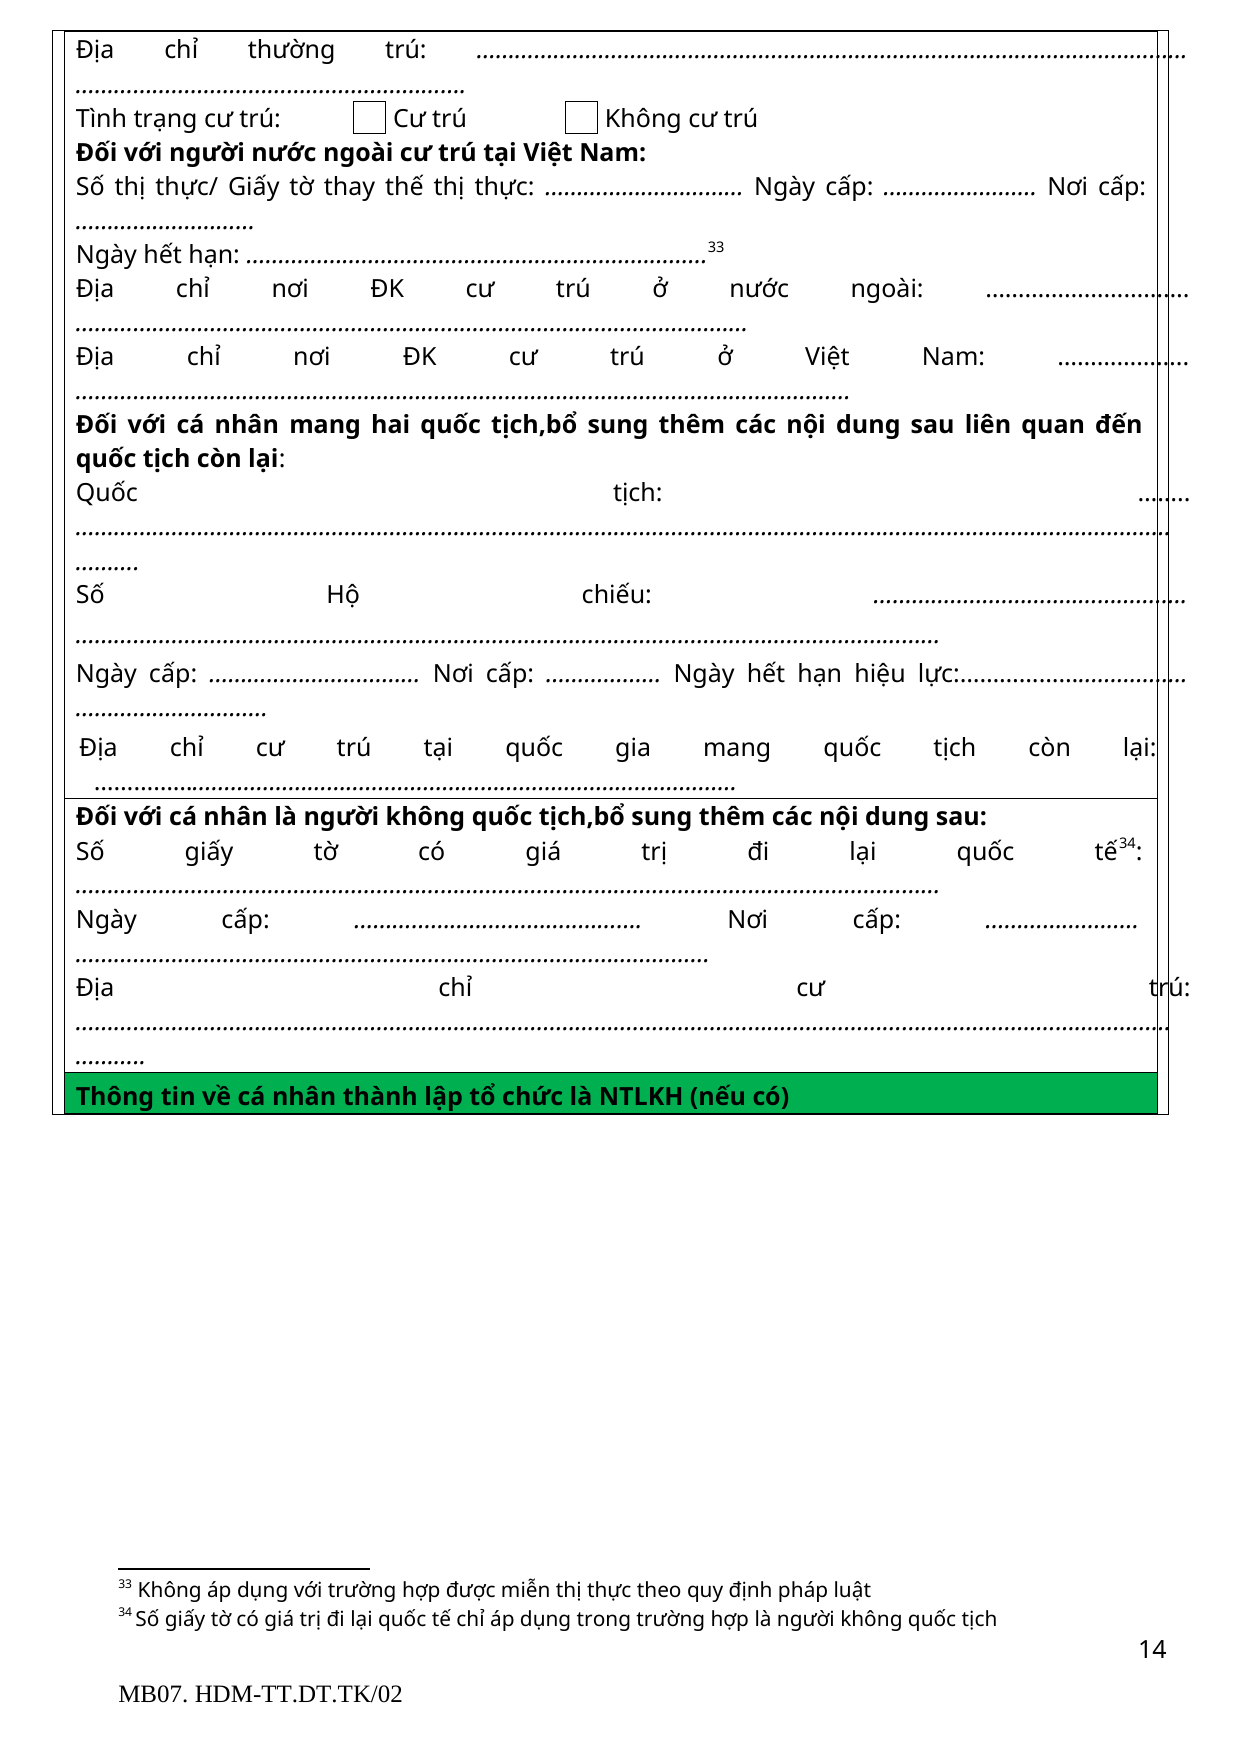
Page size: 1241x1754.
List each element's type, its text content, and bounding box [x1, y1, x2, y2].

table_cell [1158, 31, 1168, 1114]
table_cell Khách hàng có xác định được người thành lập không: Có. Đề nghị trả lời câu hỏi bên dưới.  Người thành lập đồng thời là Người Đại diện theo Pháp luật.  Người thành lập không đồng thời là Người Đại diện theo Pháp luật. Vui lòng cung cấp toàn bộ thông tin tại mục 1 và 2 dưới đây. Không. Qua nhiều lần thay đổi thông tin doanh nghiệp, dựa trên các giấy từ pháp lý hiện hành, Khách hàng chưa thể xác định/thu thập được đầy đủ thông tin/tài liệu về Người thành lập, và do đó chưa thể cung cấp thông tin/tài liệu này cho VPBank. Khách hàng sẽ nỗ lực thu thập và bổ sung thông tin này và các tài liệu xác minh cho VPBank ngay khi xác định được thông tin về Người thành lập hoặc khi VPBank yêu cầu. Người thành lập là cá nhân Người thành lập là tổ chức [65, 32, 1157, 798]
table_cell Khách hàng có xác định được người thành lập không: Có. Đề nghị trả lời câu hỏi bên dưới.  Người thành lập đồng thời là Người Đại diện theo Pháp luật.  Người thành lập không đồng thời là Người Đại diện theo Pháp luật. Vui lòng cung cấp toàn bộ thông tin tại mục 1 và 2 dưới đây. Không. Qua nhiều lần thay đổi thông tin doanh nghiệp, dựa trên các giấy từ pháp lý hiện hành, Khách hàng chưa thể xác định/thu thập được đầy đủ thông tin/tài liệu về Người thành lập, và do đó chưa thể cung cấp thông tin/tài liệu này cho VPBank. Khách hàng sẽ nỗ lực thu thập và bổ sung thông tin này và các tài liệu xác minh cho VPBank ngay khi xác định được thông tin về Người thành lập hoặc khi VPBank yêu cầu. Người thành lập là cá nhân Người thành lập là tổ chức [65, 799, 1157, 1072]
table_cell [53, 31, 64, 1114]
